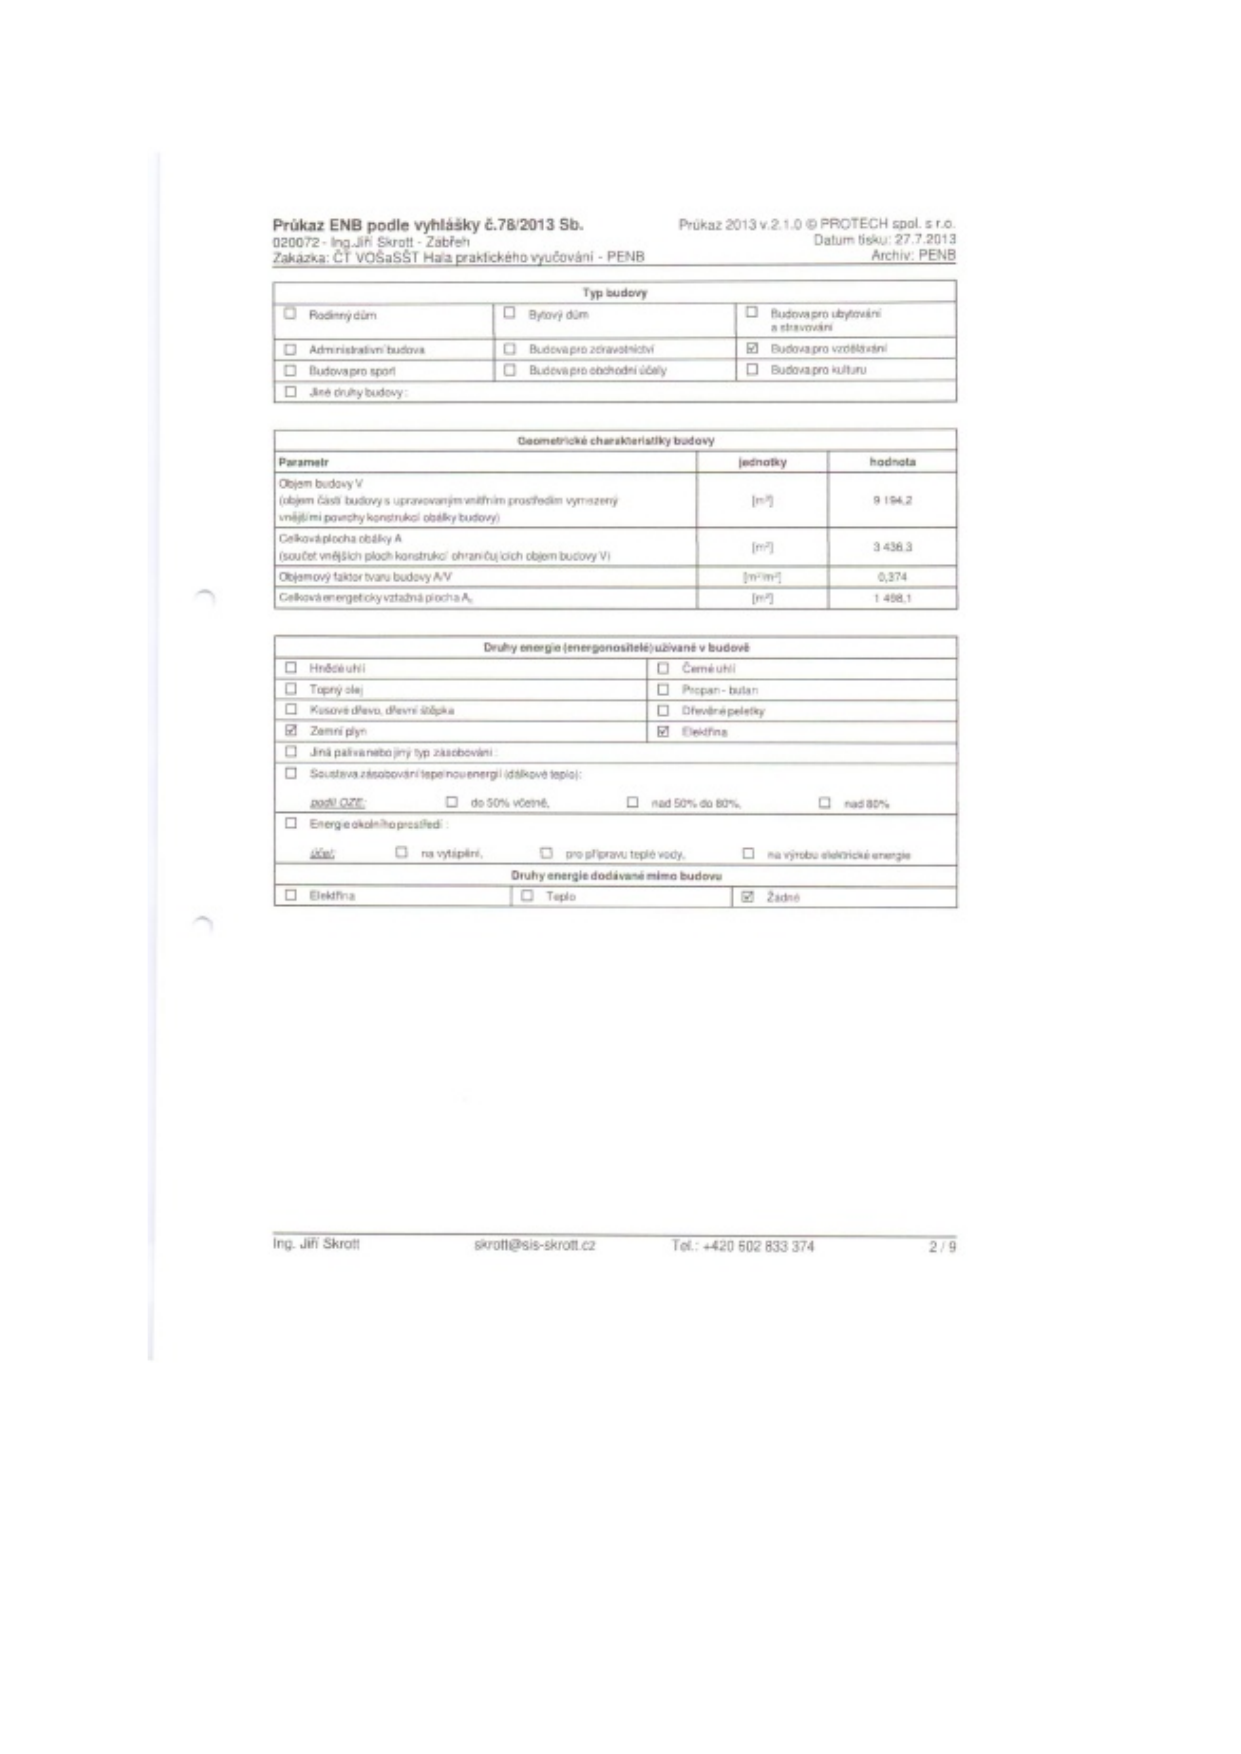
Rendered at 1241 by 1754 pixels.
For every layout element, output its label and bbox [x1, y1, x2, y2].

picture [147, 147, 1032, 1606]
